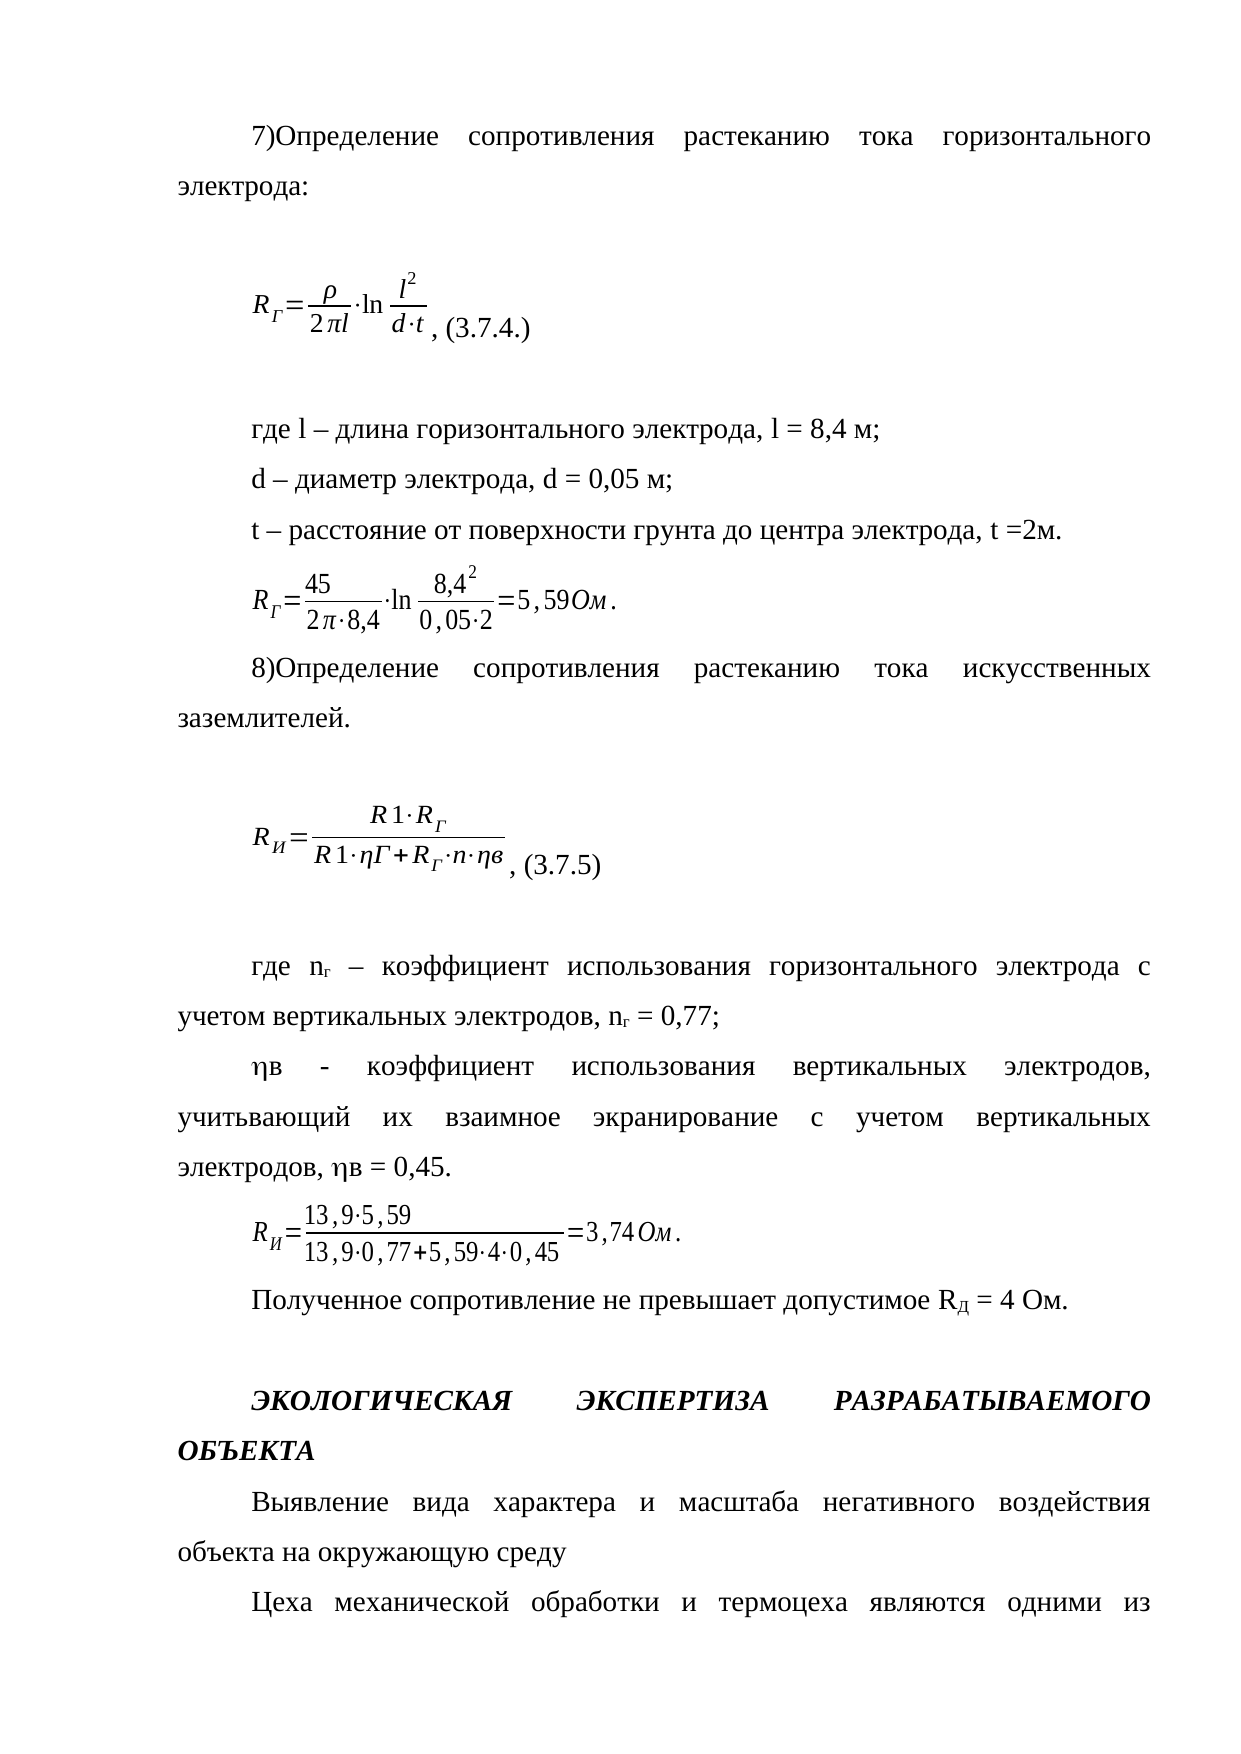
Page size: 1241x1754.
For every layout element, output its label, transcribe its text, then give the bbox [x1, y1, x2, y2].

text где l – длина горизонтального электрода, l = 8,4 м; [177, 411, 1152, 445]
text , (3.7.4.) [177, 269, 1152, 344]
text в - коэффициент использования вертикальных электродов, учитьвающий их взаимное экранирование с учетом вертикальных электродов, в = 0,45. [177, 1048, 1152, 1183]
text 7)Определение сопротивления растеканию тока горизонтального электрода: [177, 118, 1152, 202]
text 8)Определение сопротивления растеканию тока искусственных заземлителей. [177, 650, 1152, 734]
text Экологическая экспертиза разрабатываемого объекта [177, 1383, 1152, 1467]
text d – диаметр электрода, d = 0,05 м; [177, 461, 1152, 495]
text Выявление вида характера и масштаба негативного воздействия объекта на окружающую среду [177, 1484, 1152, 1568]
text t – расстояние от поверхности грунта до центра электрода, t =2м. [177, 512, 1152, 545]
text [177, 1584, 1152, 1618]
text , (3.7.5) [177, 801, 1152, 881]
text Полученное сопротивление не превышает допустимое RД = 4 Ом. [177, 1282, 1152, 1316]
text где nг – коэффициент использования горизонтального электрода с учетом вертикальных электродов, nг = 0,77; [177, 948, 1152, 1031]
